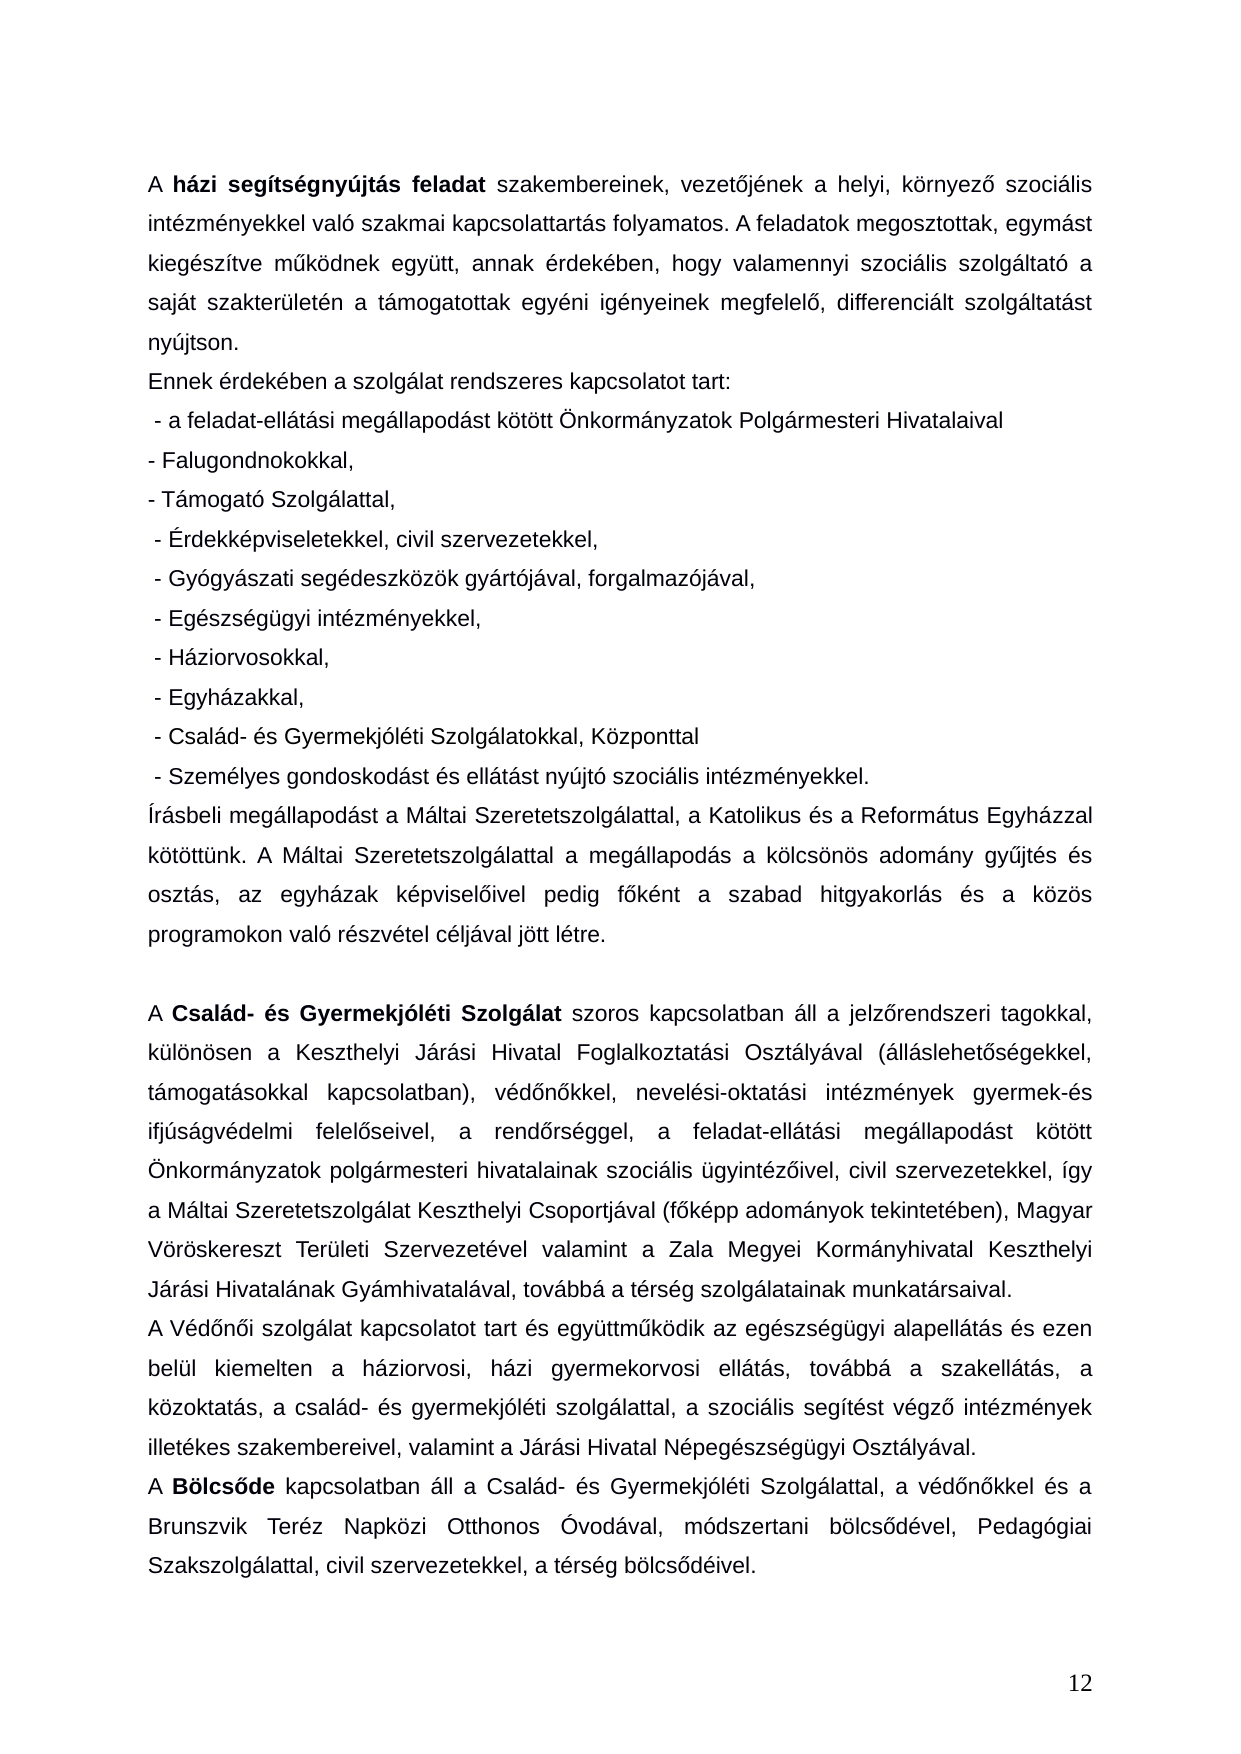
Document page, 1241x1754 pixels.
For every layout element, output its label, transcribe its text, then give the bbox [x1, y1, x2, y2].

text - Egyházakkal, [148, 684, 1093, 710]
text - Érdekképviseletekkel, civil szervezetekkel, [148, 526, 1093, 552]
text - Gyógyászati segédeszközök gyártójával, forgalmazójával, [148, 565, 1093, 592]
text - Háziorvosokkal, [148, 644, 1093, 671]
text Ennek érdekében a szolgálat rendszeres kapcsolatot tart: [148, 368, 1093, 394]
text - Támogató Szolgálattal, [148, 486, 1093, 513]
text A Bölcsőde kapcsolatban áll a Család- és Gyermekjóléti Szolgálattal, a védőnőkkel és a Brunszvik Teréz Napközi Otthonos Óvodával, módszertani bölcsődével, Pedagógiai Szakszolgálattal, civil szervezetekkel, a térség bölcsődéivel. [148, 1473, 1093, 1579]
text - Család- és Gyermekjóléti Szolgálatokkal, Központtal [148, 723, 1093, 749]
text A Család- és Gyermekjóléti Szolgálat szoros kapcsolatban áll a jelzőrendszeri tagokkal, különösen a Keszthelyi Járási Hivatal Foglalkoztatási Osztályával (álláslehetőségekkel, támogatásokkal kapcsolatban), védőnőkkel, nevelési-oktatási intézmények gyermek-és ifjúságvédelmi felelőseivel, a rendőrséggel, a feladat-ellátási megállapodást kötött Önkormányzatok polgármesteri hivatalainak szociális ügyintézőivel, civil szervezetekkel, így a Máltai Szeretetszolgálat Keszthelyi Csoportjával (főképp adományok tekintetében), Magyar Vöröskereszt Területi Szervezetével valamint a Zala Megyei Kormányhivatal Keszthelyi Járási Hivatalának Gyámhivatalával, továbbá a térség szolgálatainak munkatársaival. [148, 999, 1093, 1302]
text - a feladat-ellátási megállapodást kötött Önkormányzatok Polgármesteri Hivatalaival [148, 407, 1093, 434]
text - Személyes gondoskodást és ellátást nyújtó szociális intézményekkel. [148, 763, 1093, 789]
text A Védőnői szolgálat kapcsolatot tart és együttműködik az egészségügyi alapellátás és ezen belül kiemelten a háziorvosi, házi gyermekorvosi ellátás, továbbá a szakellátás, a közoktatás, a család- és gyermekjóléti szolgálattal, a szociális segítést végző intézmények illetékes szakembereivel, valamint a Járási Hivatal Népegészségügyi Osztályával. [148, 1315, 1093, 1460]
text - Egészségügyi intézményekkel, [148, 605, 1093, 631]
text - Falugondnokokkal, [148, 447, 1093, 473]
text Írásbeli megállapodást a Máltai Szeretetszolgálattal, a Katolikus és a Református Egyházzal kötöttünk. A Máltai Szeretetszolgálattal a megállapodás a kölcsönös adomány gyűjtés és osztás, az egyházak képviselőivel pedig főként a szabad hitgyakorlás és a közös programokon való részvétel céljával jött létre. [148, 802, 1093, 947]
text A házi segítségnyújtás feladat szakembereinek, vezetőjének a helyi, környező szociális intézményekkel való szakmai kapcsolattartás folyamatos. A feladatok megosztottak, egymást kiegészítve működnek együtt, annak érdekében, hogy valamennyi szociális szolgáltató a saját szakterületén a támogatottak egyéni igényeinek megfelelő, differenciált szolgáltatást nyújtson. [148, 171, 1093, 355]
